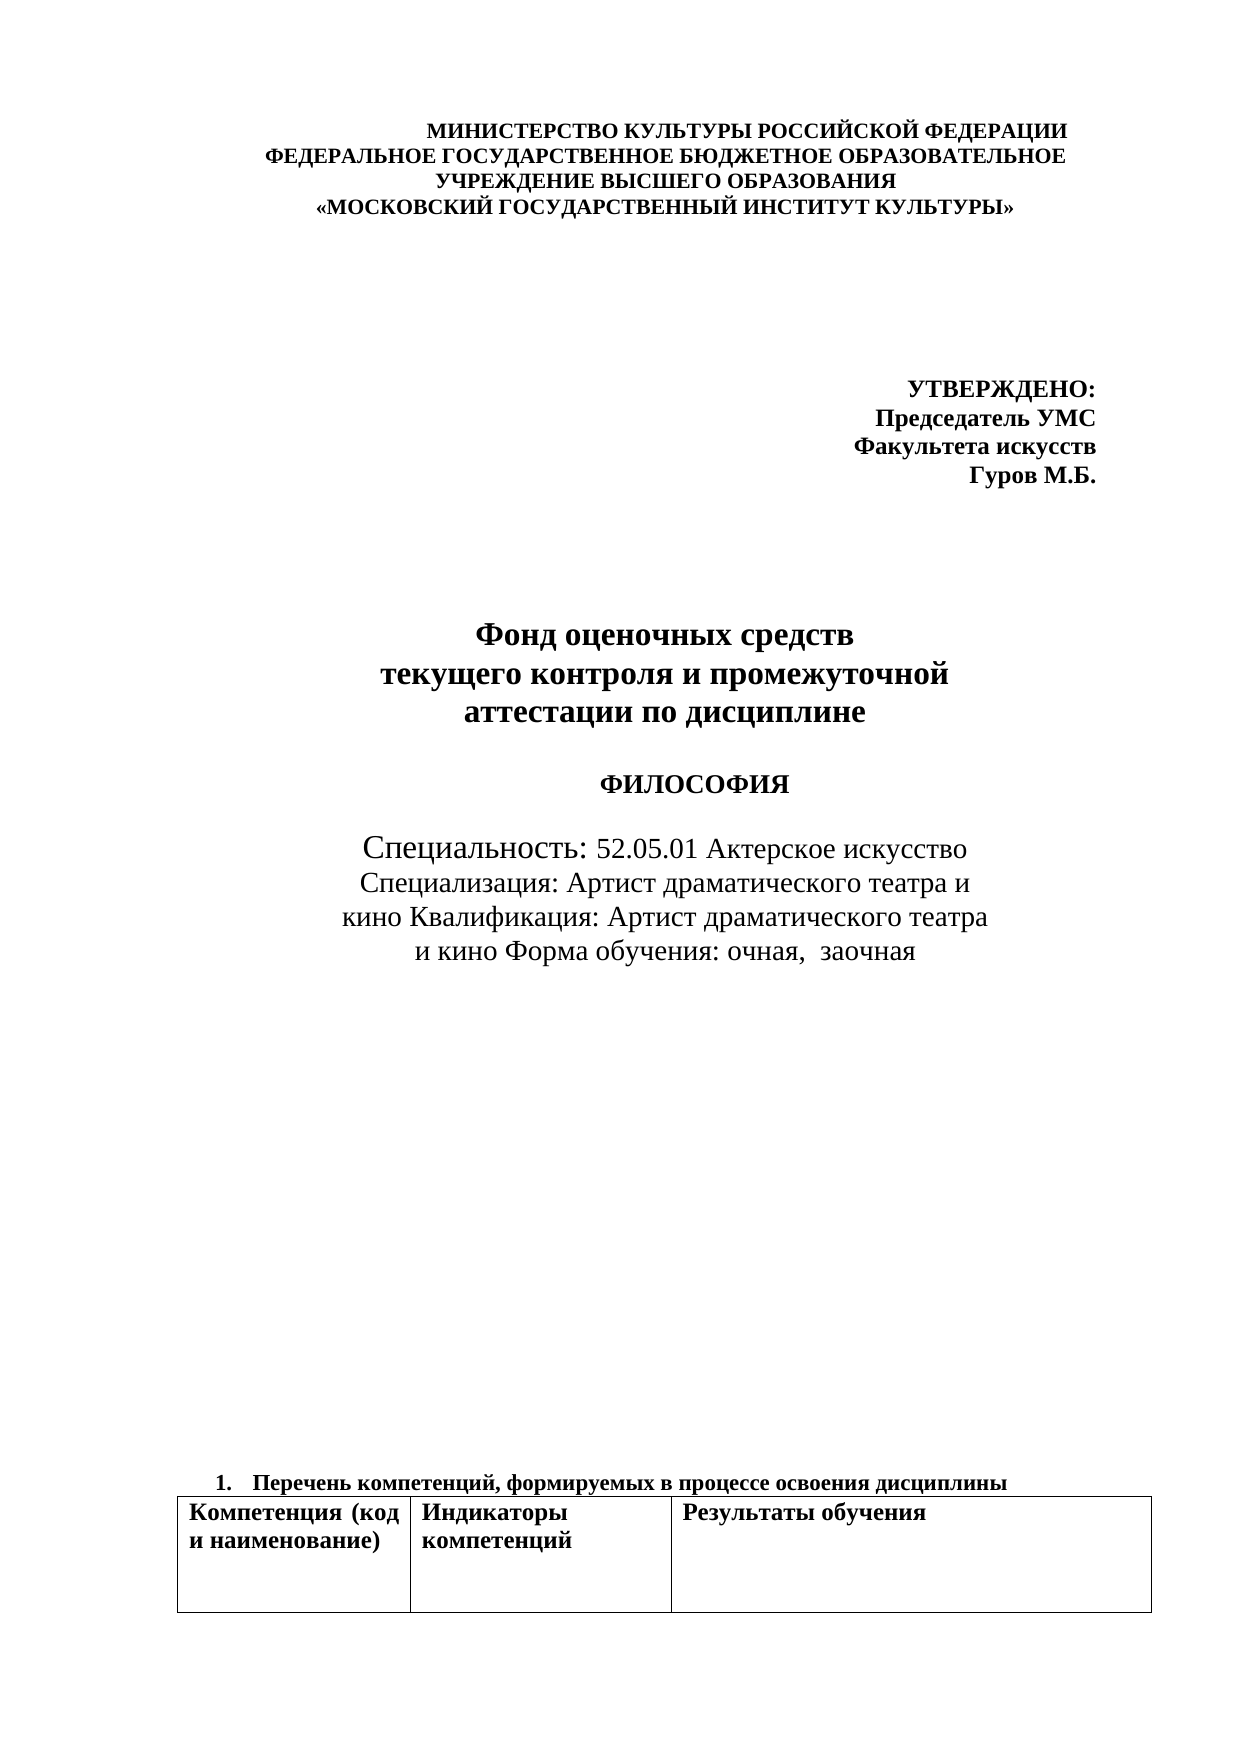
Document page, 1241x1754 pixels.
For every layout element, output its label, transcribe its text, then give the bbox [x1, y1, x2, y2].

table_header Компетенция (код и наименование) [178, 1497, 410, 1612]
subtitle Перечень компетенций, формируемых в процессе освоения дисциплины [215, 1469, 1152, 1496]
text текущего контроля и промежуточной аттестации по дисциплине [297, 653, 1032, 730]
table_header Результаты обучения [672, 1497, 1151, 1612]
text «МОСКОВСКИЙ ГОСУДАРСТВЕННЫЙ ИНСТИТУТ КУЛЬТУРЫ» [297, 194, 1033, 219]
subtitle Фонд оценочных средств [297, 614, 1033, 653]
text Специализация: Артист драматического театра и кино Квалификация: Артист драматического театра и кино Форма обучения: очная, заочная [334, 866, 996, 966]
table_header УТВЕРЖДЕНО: Председатель УМС Факультета искусств Гуров М.Б. [665, 374, 1107, 489]
text ФИЛОСОФИЯ [297, 768, 1092, 799]
table_header Индикаторы компетенций [411, 1497, 671, 1612]
text МИНИСТЕРСТВО КУЛЬТУРЫ РОССИЙСКОЙ ФЕДЕРАЦИИ ФЕДЕРАЛЬНОЕ ГОСУДАРСТВЕННОЕ БЮДЖЕТНОЕ ОБРАЗОВАТЕЛЬНОЕ УЧРЕЖДЕНИЕ ВЫСШЕГО ОБРАЗОВАНИЯ [189, 118, 1142, 194]
text Специальность: 52.05.01 Актерское искусство [297, 827, 1032, 866]
